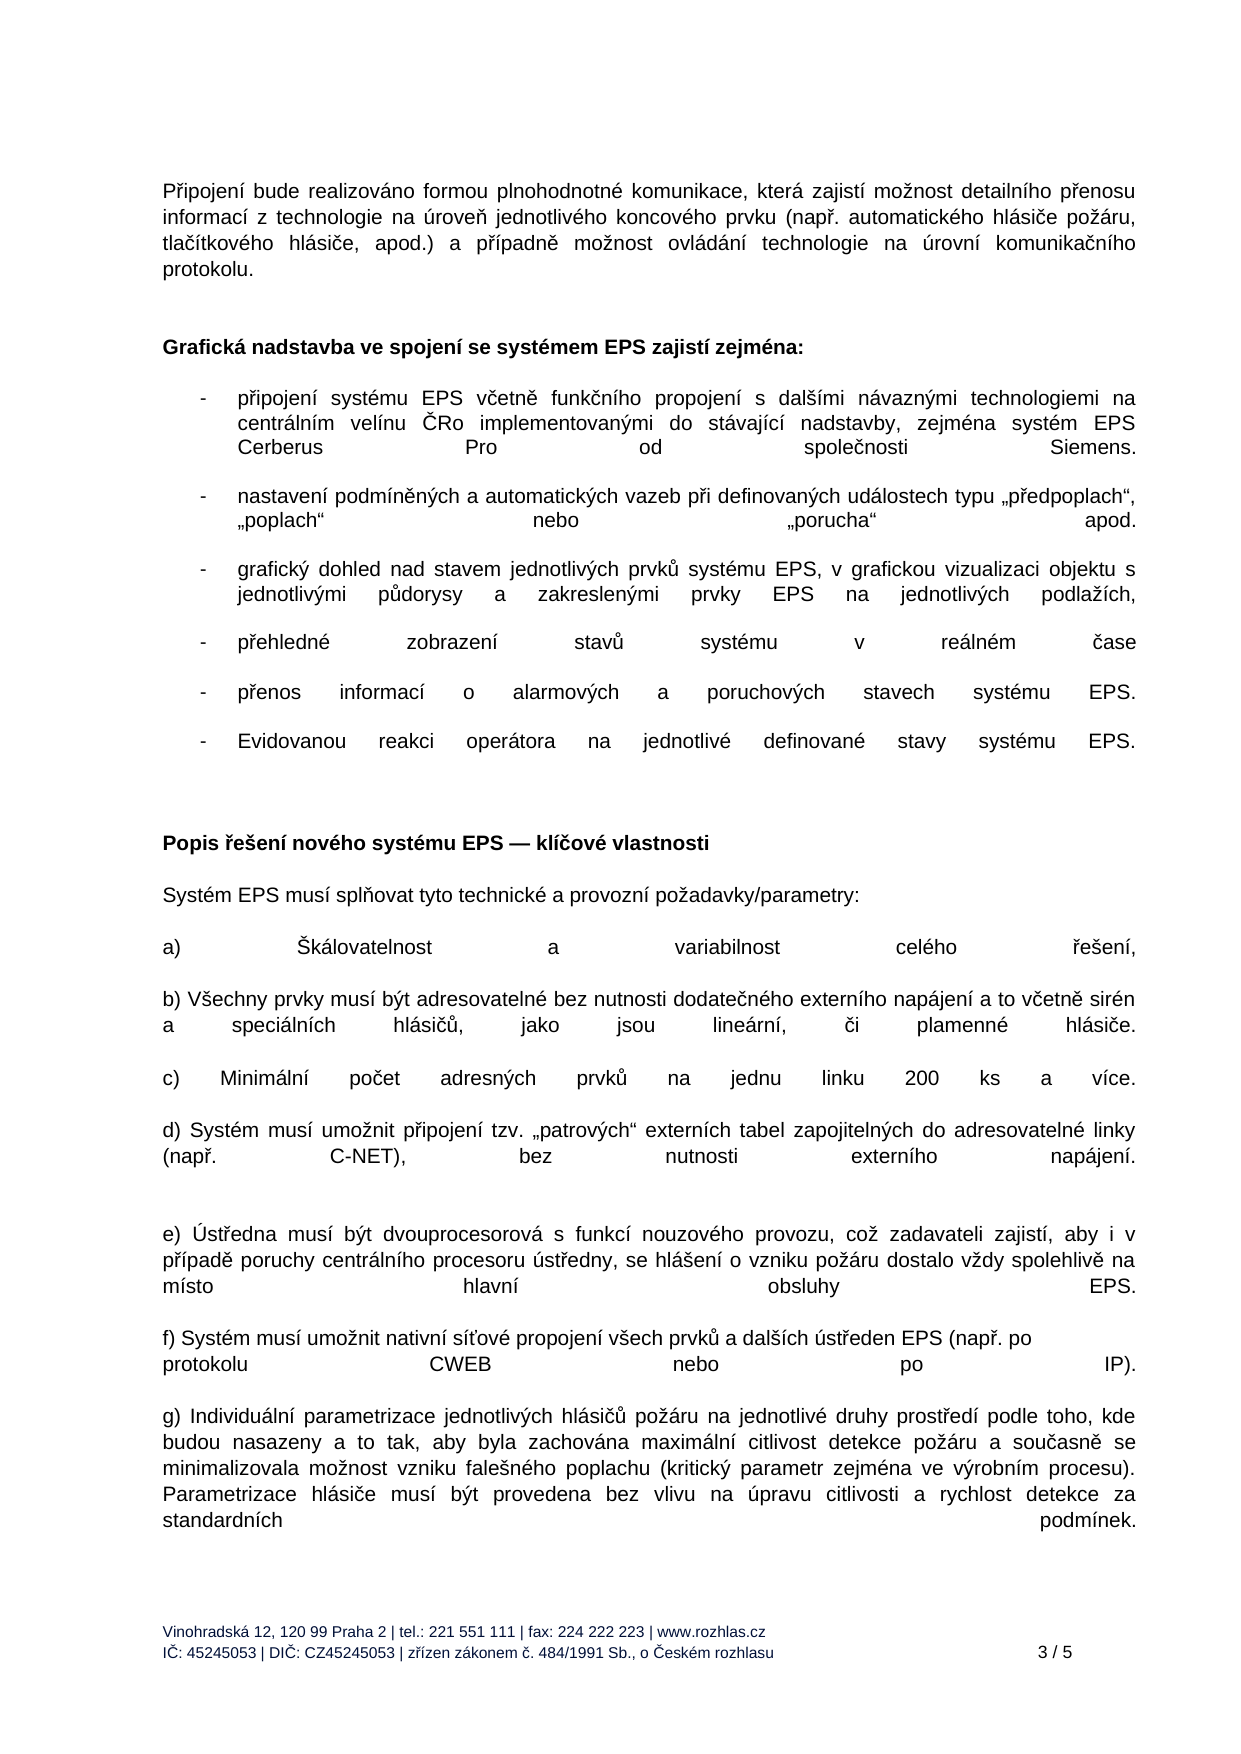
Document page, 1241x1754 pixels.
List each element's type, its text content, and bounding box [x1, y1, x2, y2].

text b) Všechny prvky musí být adresovatelné bez nutnosti dodatečného externího napájení a to včetně sirén a speciálních hlásičů, jako jsou lineární, či plamenné hlásiče. [162, 986, 1137, 1064]
list přehledné zobrazení stavů systému v reálném čase [200, 629, 1137, 679]
text f) Systém musí umožnit nativní síťové propojení všech prvků a dalších ústředen EPS (např. po [162, 1324, 1137, 1351]
text Grafická nadstavba ve spojení se systémem EPS zajistí zejména: [162, 333, 1137, 386]
list nastavení podmíněných a automatických vazeb při definovaných událostech typu „předpoplach“, „poplach“ nebo „porucha“ apod. [200, 483, 1137, 556]
text Popis řešení nového systému EPS — klíčové vlastnosti [162, 830, 1137, 882]
text a) Škálovatelnost a variabilnost celého řešení, [162, 934, 1137, 986]
text d) Systém musí umožnit připojení tzv. „patrových“ externích tabel zapojitelných do adresovatelné linky (např. C-NET), bez nutnosti externího napájení. [162, 1116, 1137, 1194]
text Systém EPS musí splňovat tyto technické a provozní požadavky/parametry: [162, 882, 1137, 934]
list grafický dohled nad stavem jednotlivých prvků systému EPS, v grafickou vizualizaci objektu s jednotlivými půdorysy a zakreslenými prvky EPS na jednotlivých podlažích, [200, 556, 1137, 629]
text protokolu CWEB nebo po IP). [162, 1351, 1137, 1403]
list přenos informací o alarmových a poruchových stavech systému EPS. [200, 679, 1137, 728]
text e) Ústředna musí být dvouprocesorová s funkcí nouzového provozu, což zadavateli zajistí, aby i v případě poruchy centrálního procesoru ústředny, se hlášení o vzniku požáru dostalo vždy spolehlivě na místo hlavní obsluhy EPS. [162, 1220, 1137, 1324]
list Evidovanou reakci operátora na jednotlivé definované stavy systému EPS. [200, 728, 1137, 778]
list připojení systému EPS včetně funkčního propojení s dalšími návaznými technologiemi na centrálním velínu ČRo implementovanými do stávající nadstavby, zejména systém EPS Cerberus Pro od společnosti Siemens. [200, 386, 1137, 483]
text g) Individuální parametrizace jednotlivých hlásičů požáru na jednotlivé druhy prostředí podle toho, kde budou nasazeny a to tak, aby byla zachována maximální citlivost detekce požáru a současně se minimalizovala možnost vzniku falešného poplachu (kritický parametr zejména ve výrobním procesu). Parametrizace hlásiče musí být provedena bez vlivu na úpravu citlivosti a rychlost detekce za standardních podmínek. [162, 1403, 1137, 1559]
text c) Minimální počet adresných prvků na jednu linku 200 ks a více. [162, 1064, 1137, 1116]
text Připojení bude realizováno formou plnohodnotné komunikace, která zajistí možnost detailního přenosu informací z technologie na úroveň jednotlivého koncového prvku (např. automatického hlásiče požáru, tlačítkového hlásiče, apod.) a případně možnost ovládání technologie na úrovní komunikačního protokolu. [162, 177, 1137, 307]
